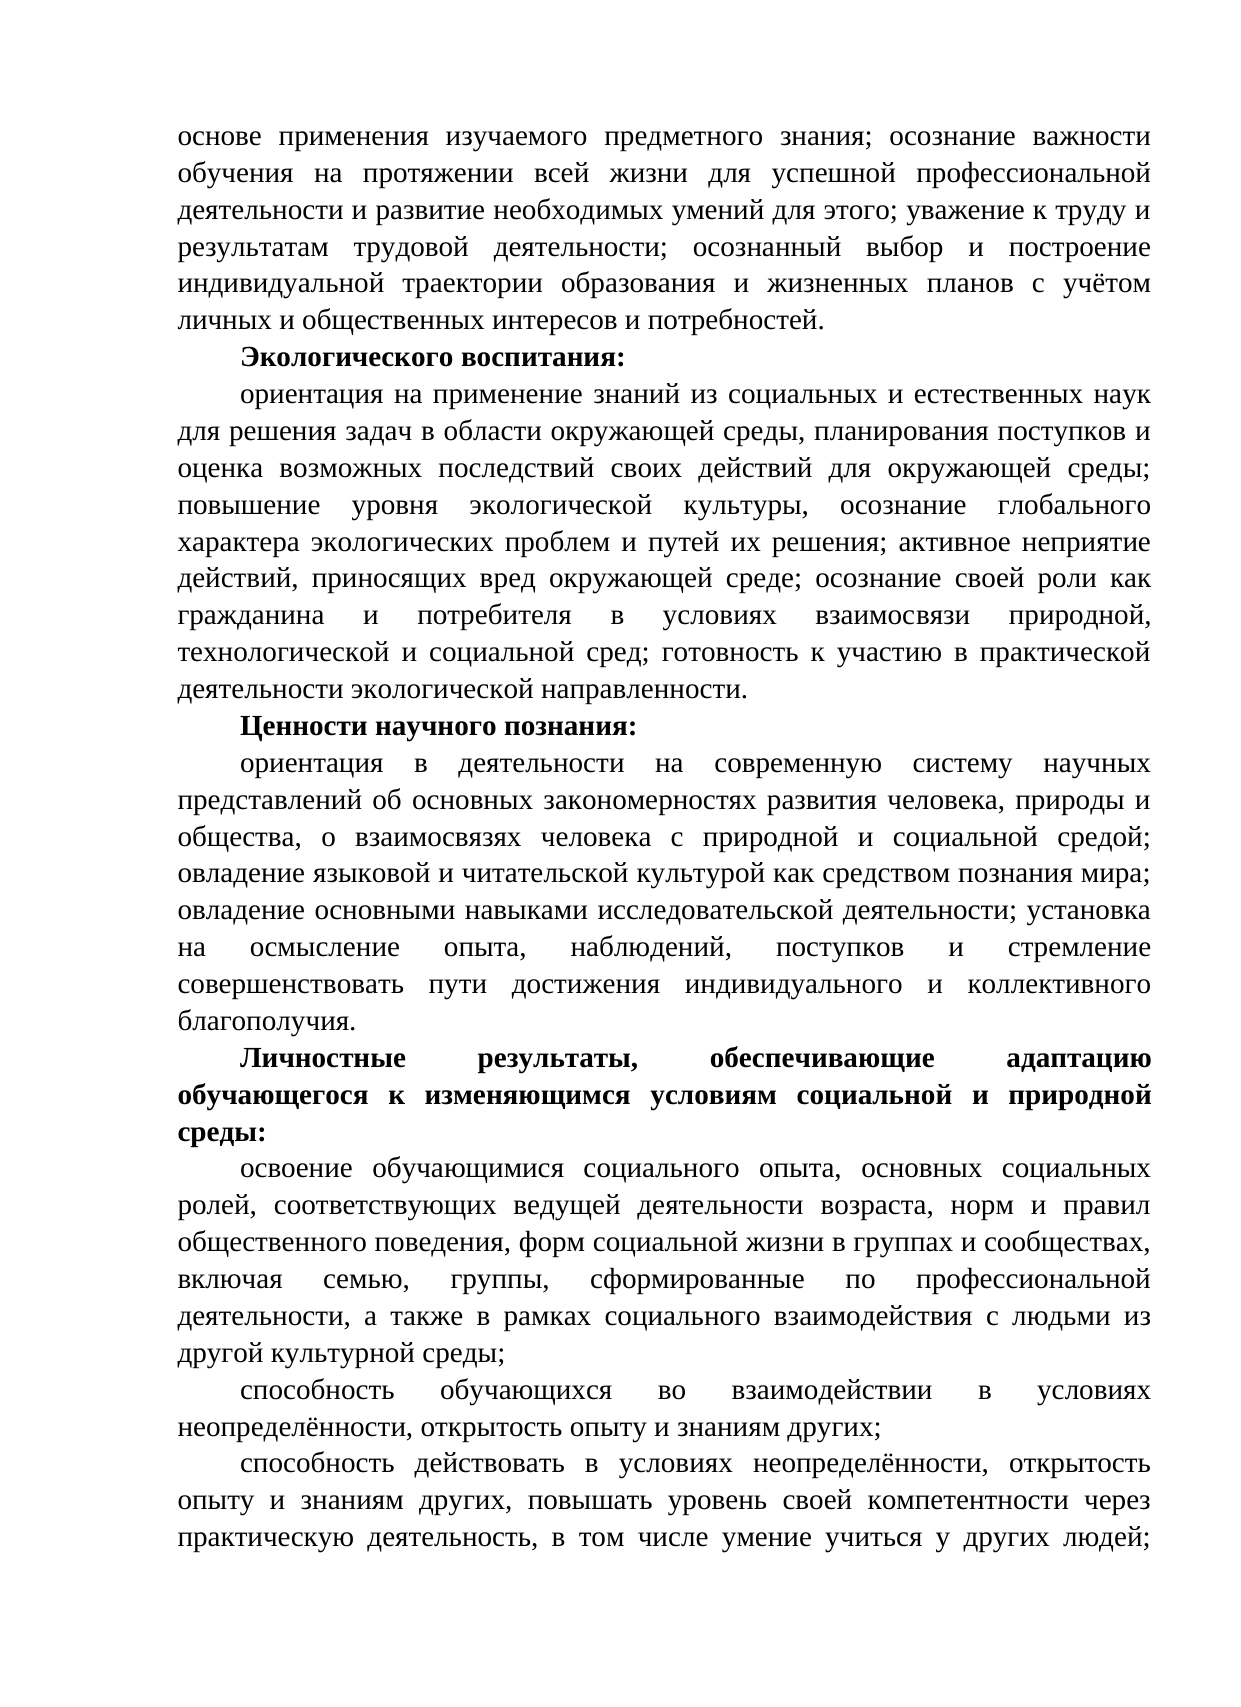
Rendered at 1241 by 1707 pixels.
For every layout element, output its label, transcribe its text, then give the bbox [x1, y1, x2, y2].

text ориентация в деятельности на современную систему научных представлений об основных закономерностях развития человека, природы и общества, о взаимосвязях человека с природной и социальной средой; овладение языковой и читательской культурой как средством познания мира; овладение основными навыками исследовательской деятельности; установка на осмысление опыта, наблюдений, поступков и стремление совершенствовать пути достижения индивидуального и коллективного благополучия. [177, 745, 1152, 1037]
text способность обучающихся во взаимодействии в условиях неопределённости, открытость опыту и знаниям других; [177, 1372, 1152, 1442]
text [177, 1446, 1152, 1553]
text Ценности научного познания: [177, 708, 1152, 742]
text Личностные результаты, обеспечивающие адаптацию обучающегося к изменяющимся условиям социальной и природной среды: [177, 1040, 1152, 1147]
text ориентация на применение знаний из социальных и естественных наук для решения задач в области окружающей среды, планирования поступков и оценка возможных последствий своих действий для окружающей среды; повышение уровня экологической культуры, осознание глобального характера экологических проблем и путей их решения; активное неприятие действий, приносящих вред окружающей среде; осознание своей роли как гражданина и потребителя в условиях взаимос­вязи природной, технологической и социальной сред; готовность к участию в практической деятельности экологической направленности. [177, 376, 1152, 705]
text освоение обучающимися социального опыта, основных социальных ролей, соответствующих ведущей деятельности возраста, норм и правил общественного поведения, форм социальной жизни в группах и сообществах, включая семью, группы, сформированные по профессиональной деятельности, а также в рамках социального взаимодействия с людьми из другой культурной среды; [177, 1151, 1152, 1368]
text Экологического воспитания: [177, 339, 1152, 373]
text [177, 118, 1152, 336]
